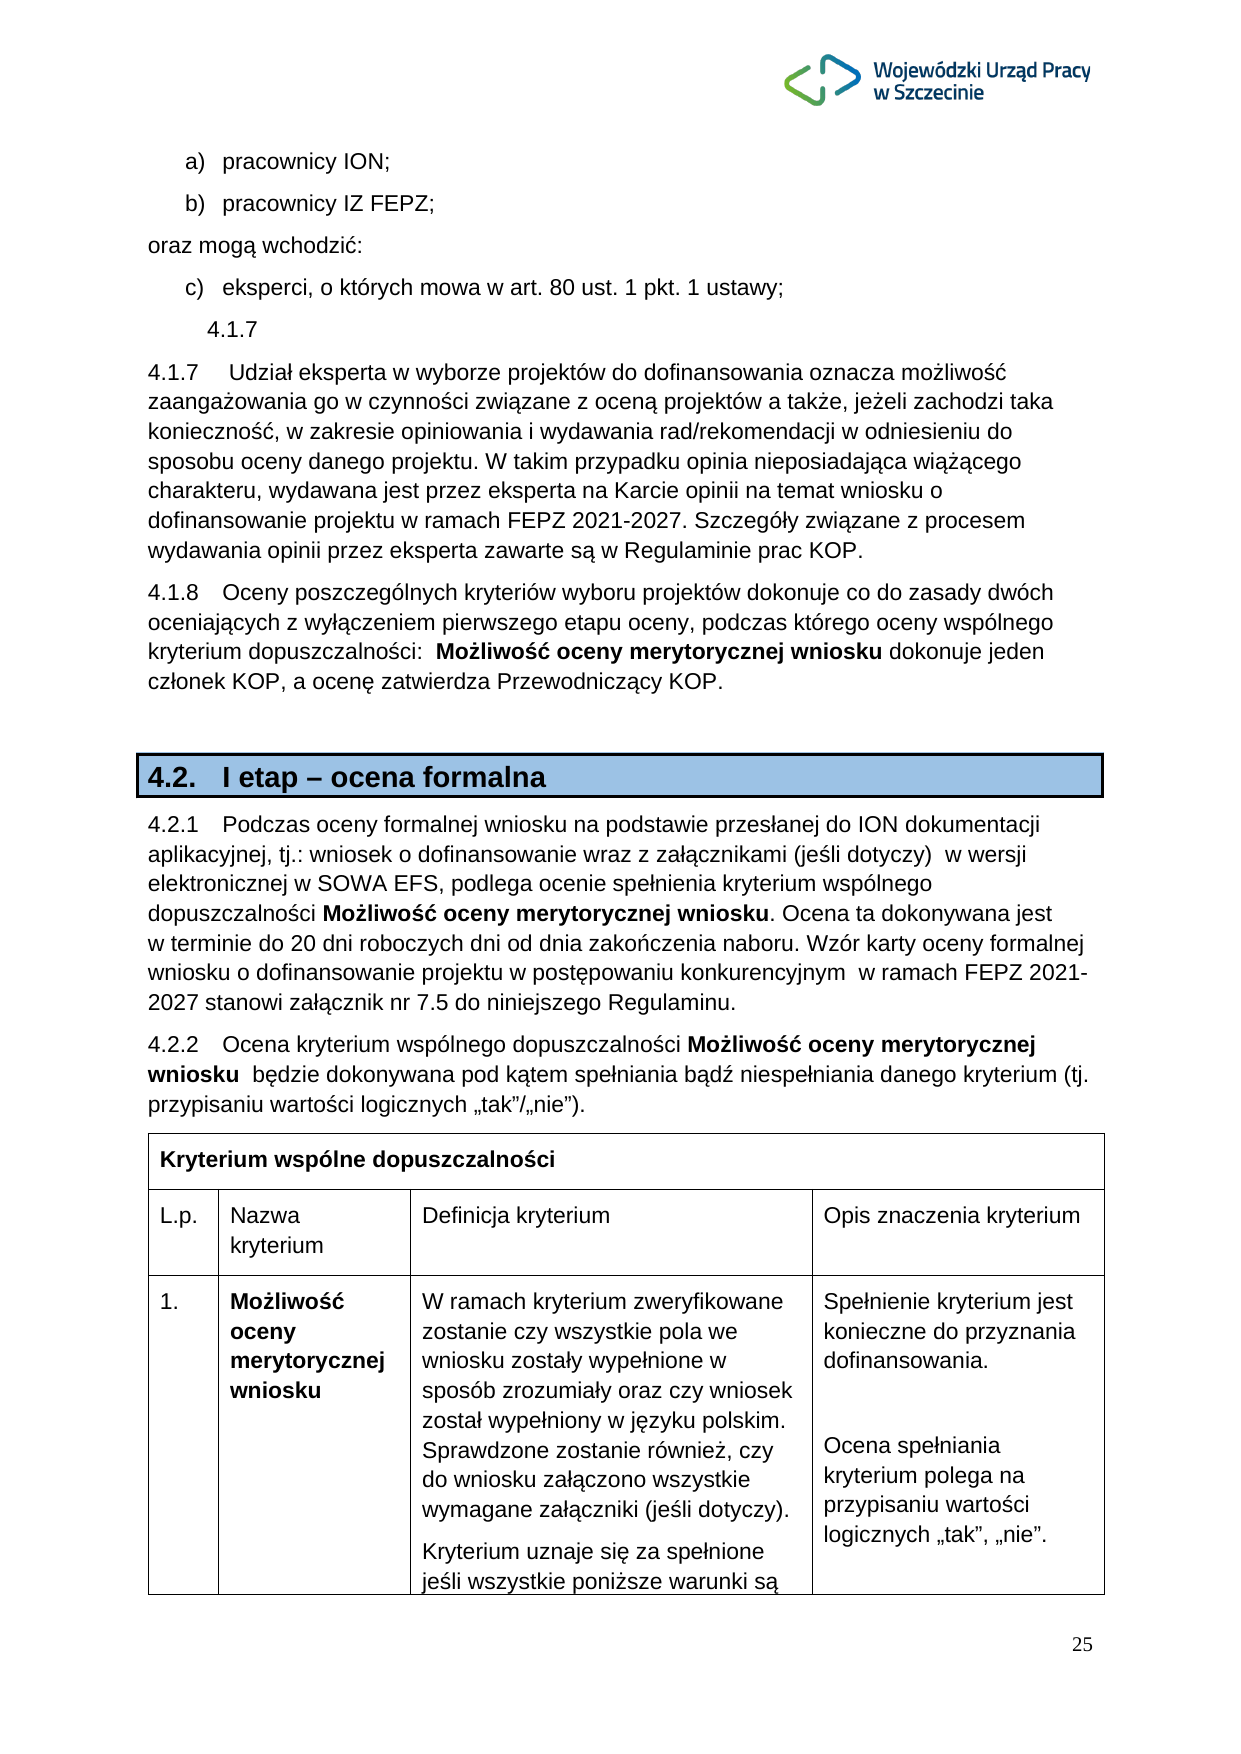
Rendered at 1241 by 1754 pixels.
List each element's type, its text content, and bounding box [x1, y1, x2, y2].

table_header Kryterium wspólne dopuszczalności [149, 1134, 1104, 1189]
list Podczas oceny formalnej wniosku na podstawie przesłanej do ION dokumentacji aplikacyjnej, tj.: wniosek o dofinansowanie wraz z załącznikami (jeśli dotyczy) w wersji elektronicznej w SOWA EFS, podlega ocenie spełnienia kryterium wspólnego dopuszczalności Możliwość oceny merytorycznej wniosku. Ocena ta dokonywana jest w terminie do 20 dni roboczych dni od dnia zakończenia naboru. Wzór karty oceny formalnej wniosku o dofinansowanie projektu w postępowaniu konkurencyjnym w ramach FEPZ 2021-2027 stanowi załącznik nr 7.5 do niniejszego Regulaminu. [148, 811, 1092, 1015]
list pracownicy IZ FEPZ; [185, 190, 1092, 216]
table_cell Opis znaczenia kryterium [813, 1190, 1104, 1274]
list Udział eksperta w wyborze projektów do dofinansowania oznacza możliwość zaangażowania go w czynności związane z oceną projektów a także, jeżeli zachodzi taka konieczność, w zakresie opiniowania i wydawania rad/rekomendacji w odniesieniu do sposobu oceny danego projektu. W takim przypadku opinia nieposiadająca wiążącego charakteru, wydawana jest przez eksperta na Karcie opinii na temat wniosku o dofinansowanie projektu w ramach FEPZ 2021-2027. Szczegóły związane z procesem wydawania opinii przez eksperta zawarte są w Regulaminie prac KOP. [148, 359, 1092, 563]
table_cell [149, 1276, 218, 1594]
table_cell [411, 1276, 812, 1594]
table_cell Definicja kryterium [411, 1190, 812, 1274]
picture [784, 54, 1091, 106]
list eksperci, o których mowa w art. 80 ust. 1 pkt. 1 ustawy; [185, 274, 1092, 301]
list Oceny poszczególnych kryteriów wyboru projektów dokonuje co do zasady dwóch oceniających z wyłączeniem pierwszego etapu oceny, podczas którego oceny wspólnego kryterium dopuszczalności: Możliwość oceny merytorycznej wniosku dokonuje jeden członek KOP, a ocenę zatwierdza Przewodniczący KOP. [148, 579, 1092, 694]
list Ocena kryterium wspólnego dopuszczalności Możliwość oceny merytorycznej wniosku będzie dokonywana pod kątem spełniania bądź niespełniania danego kryterium (tj. przypisaniu wartości logicznych „tak”/„nie”). [148, 1031, 1092, 1117]
table_cell Nazwa kryterium [219, 1190, 410, 1274]
text I etap – ocena formalna [139, 756, 1101, 795]
text oraz mogą wchodzić: [148, 232, 1092, 258]
list pracownicy ION; [185, 148, 1092, 174]
table_cell L.p. [149, 1190, 218, 1274]
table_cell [813, 1276, 1104, 1594]
table_cell Możliwość oceny merytorycznej wniosku [219, 1276, 410, 1594]
